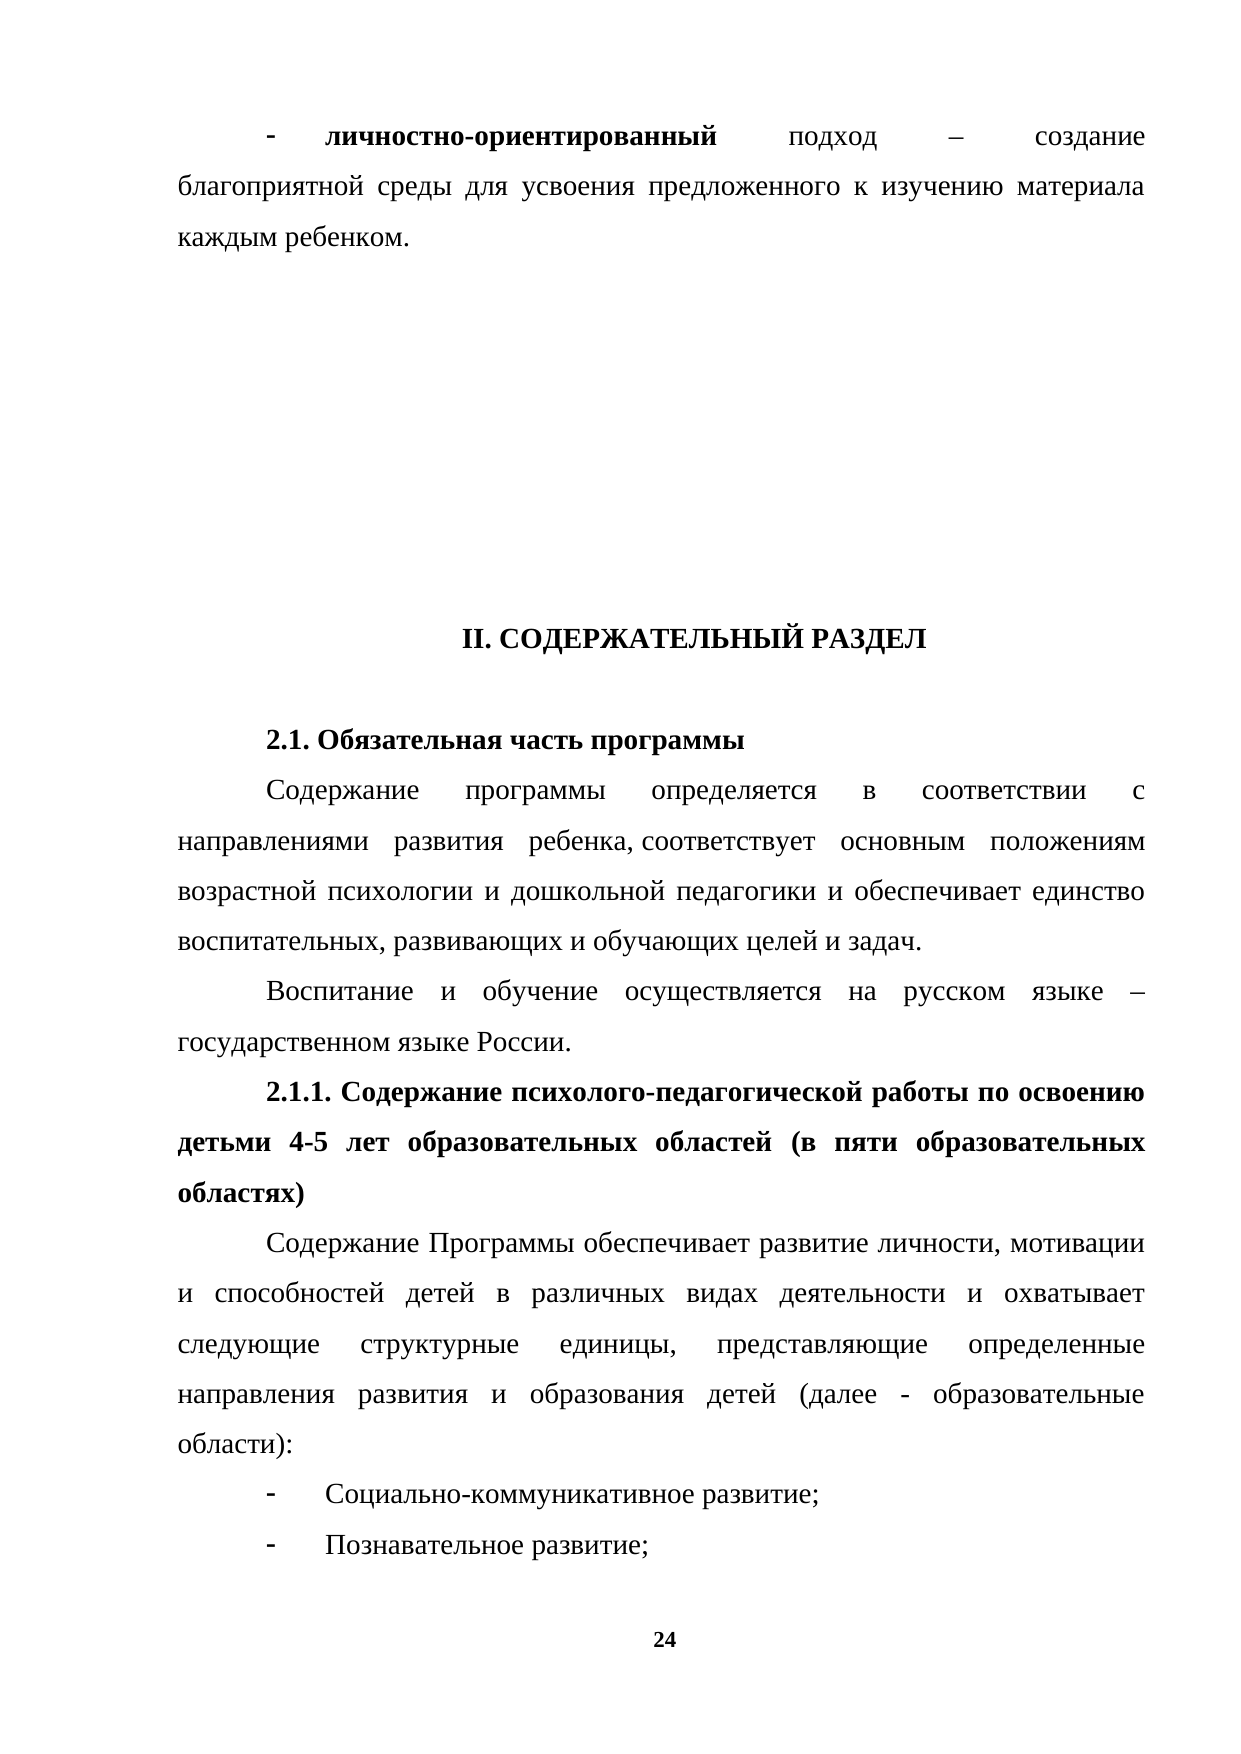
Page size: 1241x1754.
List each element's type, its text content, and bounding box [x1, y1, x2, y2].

text Содержание Программы обеспечивает развитие личности, мотивации и способностей детей в различных видах деятельности и охватывает следующие структурные единицы, представляющие определенные направления развития и образования детей (далее - образовательные области): [177, 1225, 1146, 1460]
text 2.1. Обязательная часть программы [177, 722, 1146, 756]
list личностно-ориентированный подход – создание благоприятной среды для усвоения предложенного к изучению материала каждым ребенком. [177, 118, 1146, 252]
text II. СОДЕРЖАТЕЛЬНЫЙ РАЗДЕЛ [177, 621, 1146, 655]
list Познавательное развитие; [177, 1527, 1146, 1561]
list Социально-коммуникативное развитие; [177, 1477, 1146, 1510]
text 2.1.1. Содержание психолого-педагогической работы по освоению детьми 4-5 лет образовательных областей (в пяти образовательных областях) [177, 1074, 1146, 1208]
text Воспитание и обучение осуществляется на русском языке – государственном языке России. [177, 973, 1146, 1057]
text Содержание программы определяется в соответствии с направлениями развития ребенка, соответствует основным положениям возрастной психологии и дошкольной педагогики и обеспечивает единство воспитательных, развивающих и обучающих целей и задач. [177, 772, 1146, 957]
